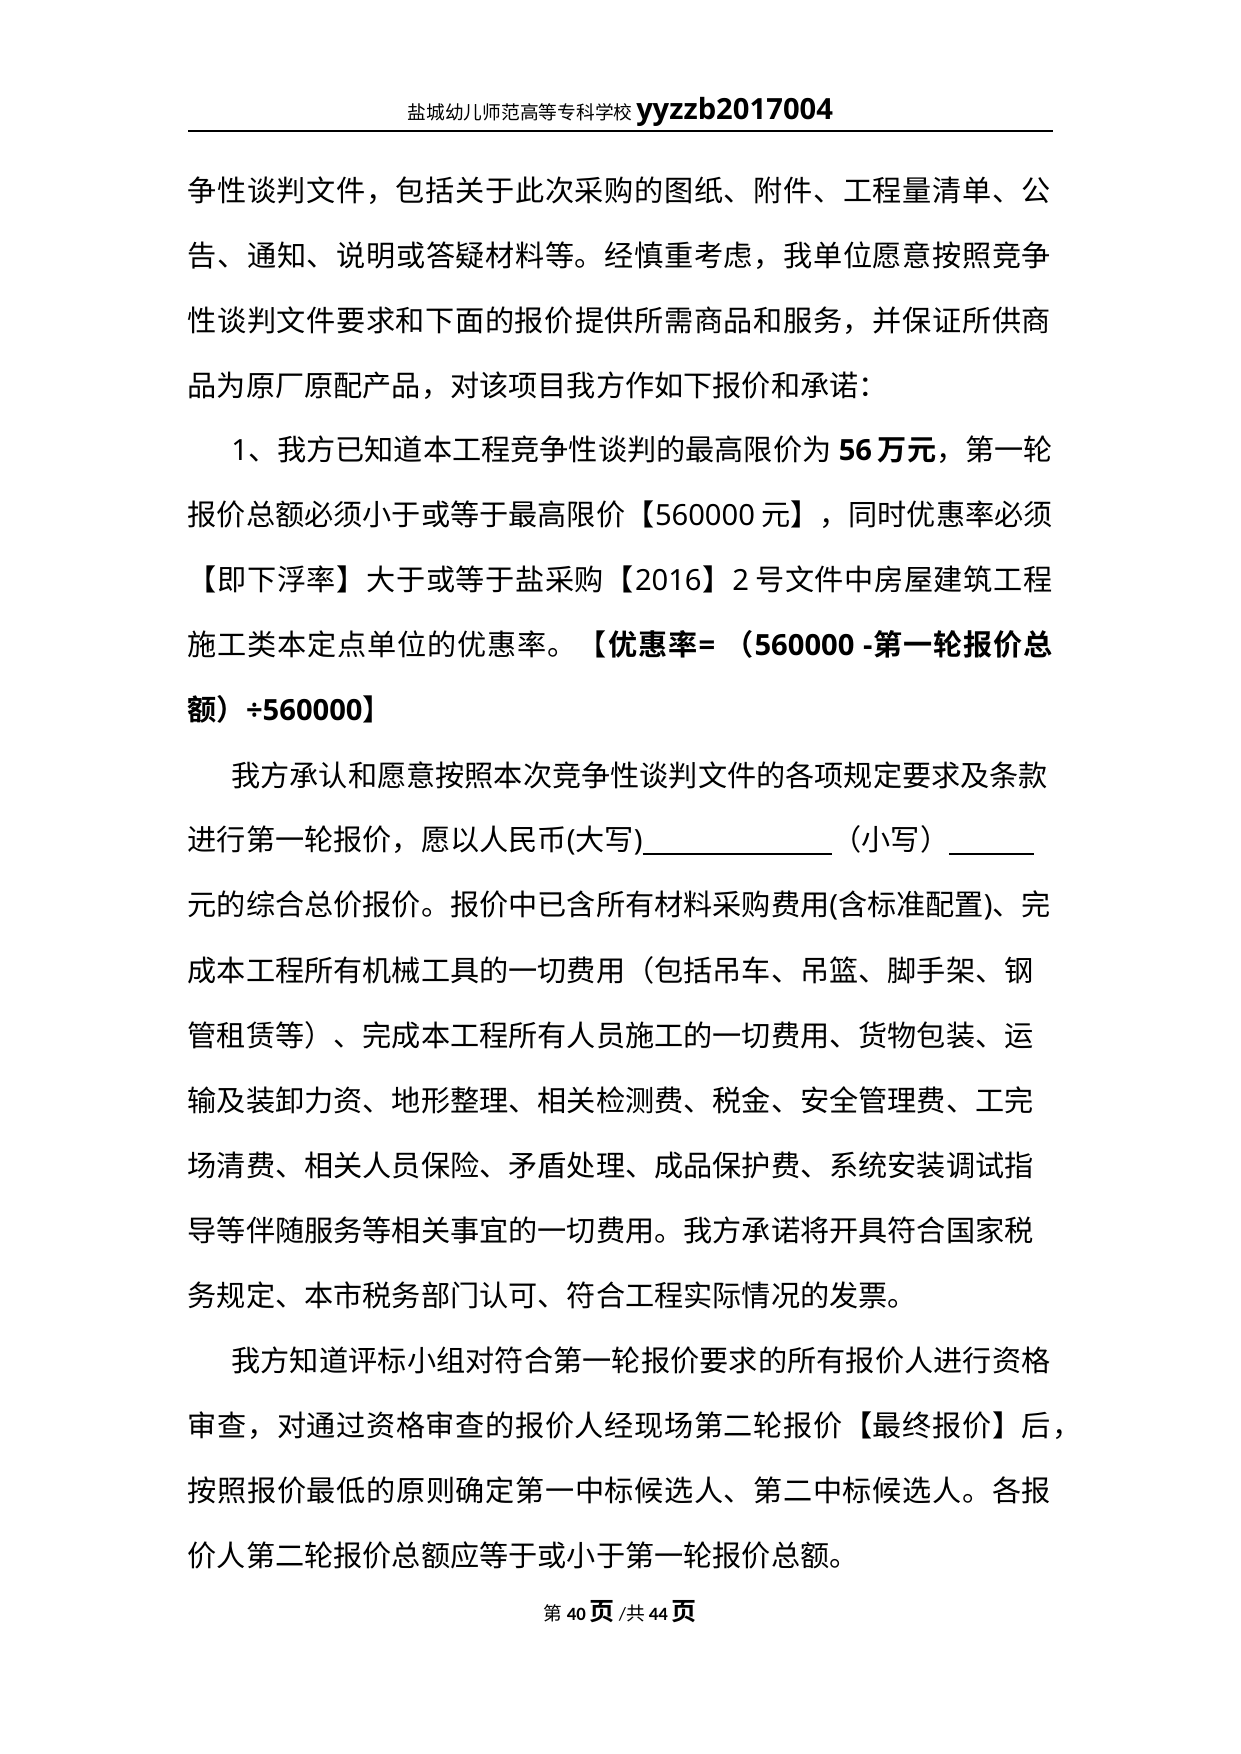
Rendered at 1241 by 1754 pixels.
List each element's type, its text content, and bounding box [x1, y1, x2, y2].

text 我方知道评标小组对符合第一轮报价要求的所有报价人进行资格审查，对通过资格审查的报价人经现场第二轮报价【最终报价】后，按照报价最低的原则确定第一中标候选人、第二中标候选人。各报价人第二轮报价总额应等于或小于第一轮报价总额。 [187, 1326, 1053, 1586]
text 我方承认和愿意按照本次竞争性谈判文件的各项规定要求及条款进行第一轮报价，愿以人民币(大写) （小写） 元的综合总价报价。报价中已含所有材料采购费用(含标准配置)、完成本工程所有机械工具的一切费用（包括吊车、吊篮、脚手架、钢管租赁等）、完成本工程所有人员施工的一切费用、货物包装、运输及装卸力资、地形整理、相关检测费、税金、安全管理费、工完场清费、相关人员保险、矛盾处理、成品保护费、系统安装调试指导等伴随服务等相关事宜的一切费用。我方承诺将开具符合国家税务规定、本市税务部门认可、符合工程实际情况的发票。 [187, 741, 1053, 1326]
text 1、我方已知道本工程竞争性谈判的最高限价为 56万元，第一轮报价总额必须小于或等于最高限价【560000元】，同时优惠率必须【即下浮率】大于或等于盐采购【2016】2号文件中房屋建筑工程施工类本定点单位的优惠率。【优惠率= （560000 -第一轮报价总额）÷560000】 [187, 416, 1053, 741]
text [187, 156, 1053, 416]
